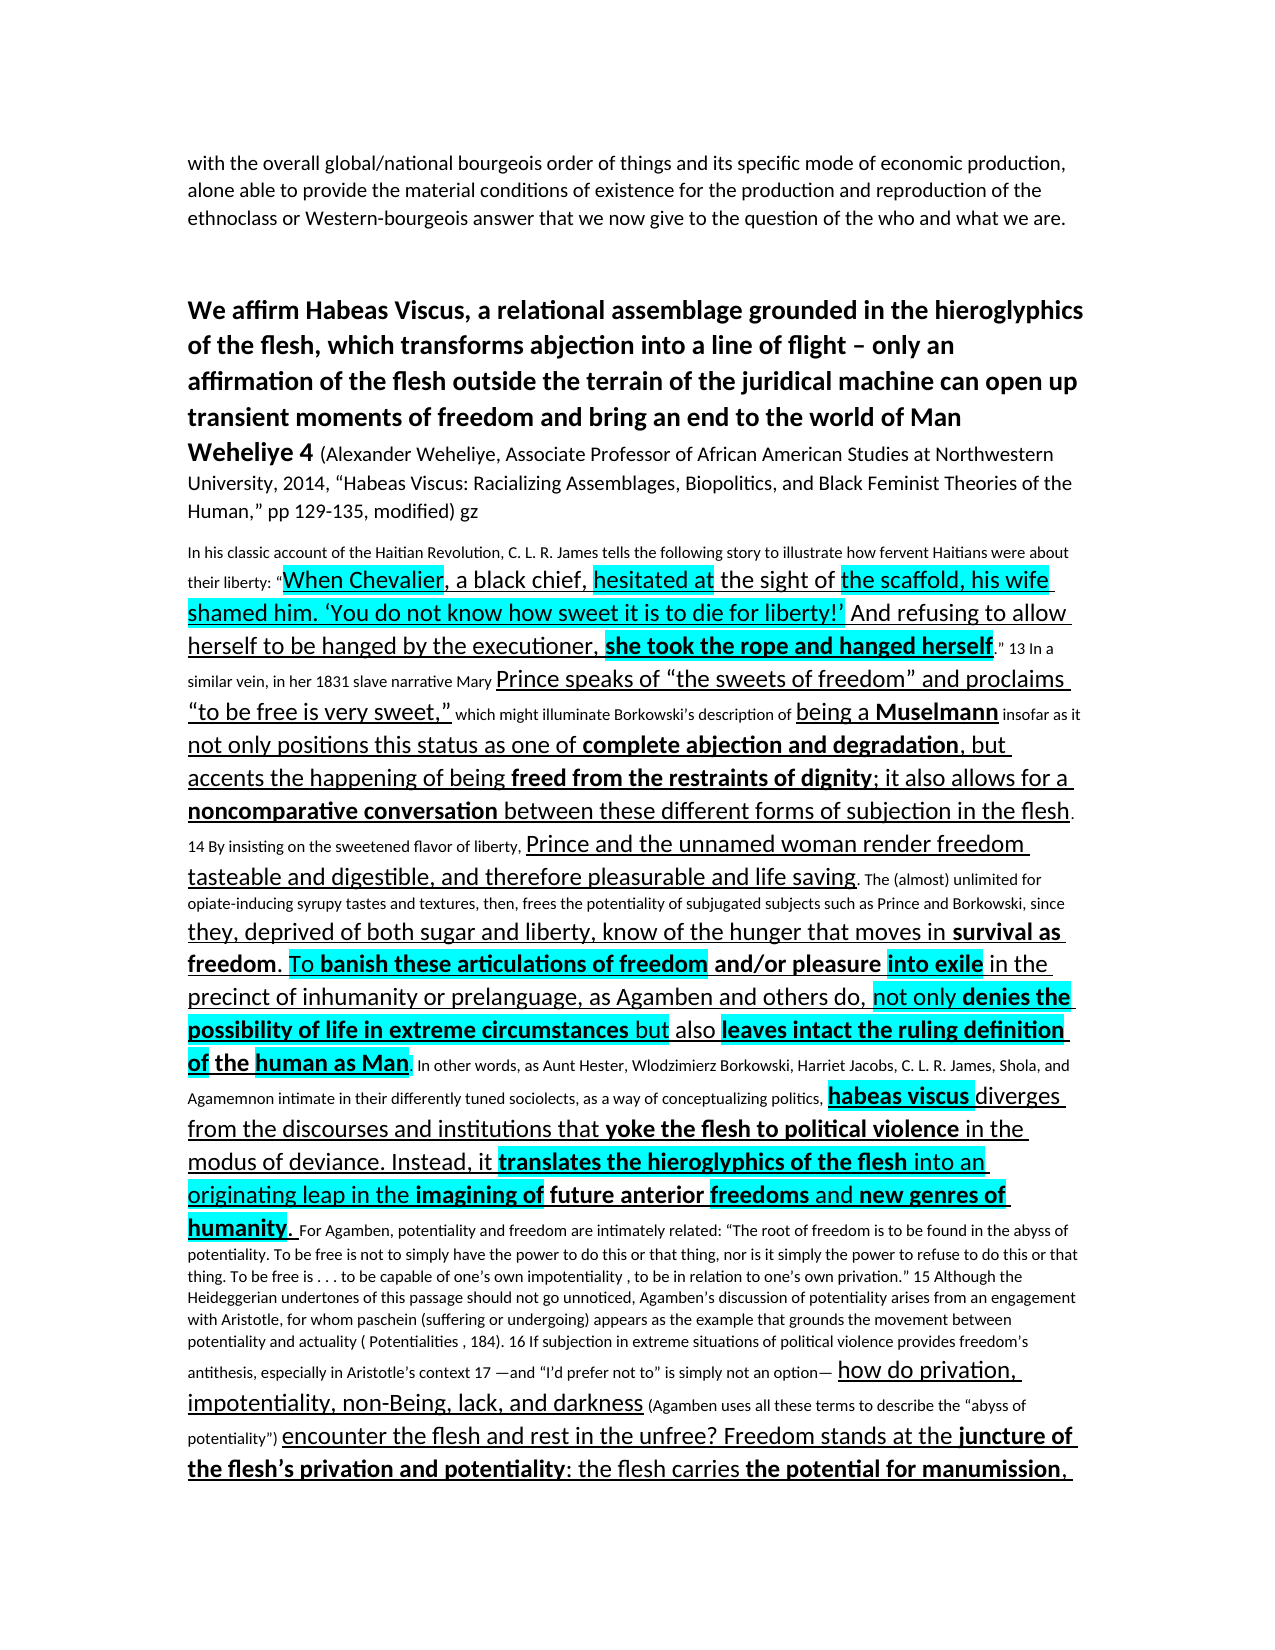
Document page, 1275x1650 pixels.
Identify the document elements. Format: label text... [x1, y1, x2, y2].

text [187, 150, 1087, 230]
text Weheliye 4 (Alexander Weheliye, Associate Professor of African American Studies at Northwestern University, 2014, “Habeas Viscus: Racializing Assemblages, Biopolitics, and Black Feminist Theories of the Human,” pp 129-135, modified) gz [187, 435, 1087, 523]
subtitle We affirm Habeas Viscus, a relational assemblage grounded in the hieroglyphics of the flesh, which transforms abjection into a line of flight – only an affirmation of the flesh outside the terrain of the juridical machine can open up transient moments of freedom and bring an end to the world of Man [187, 293, 1087, 433]
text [187, 542, 1087, 1483]
